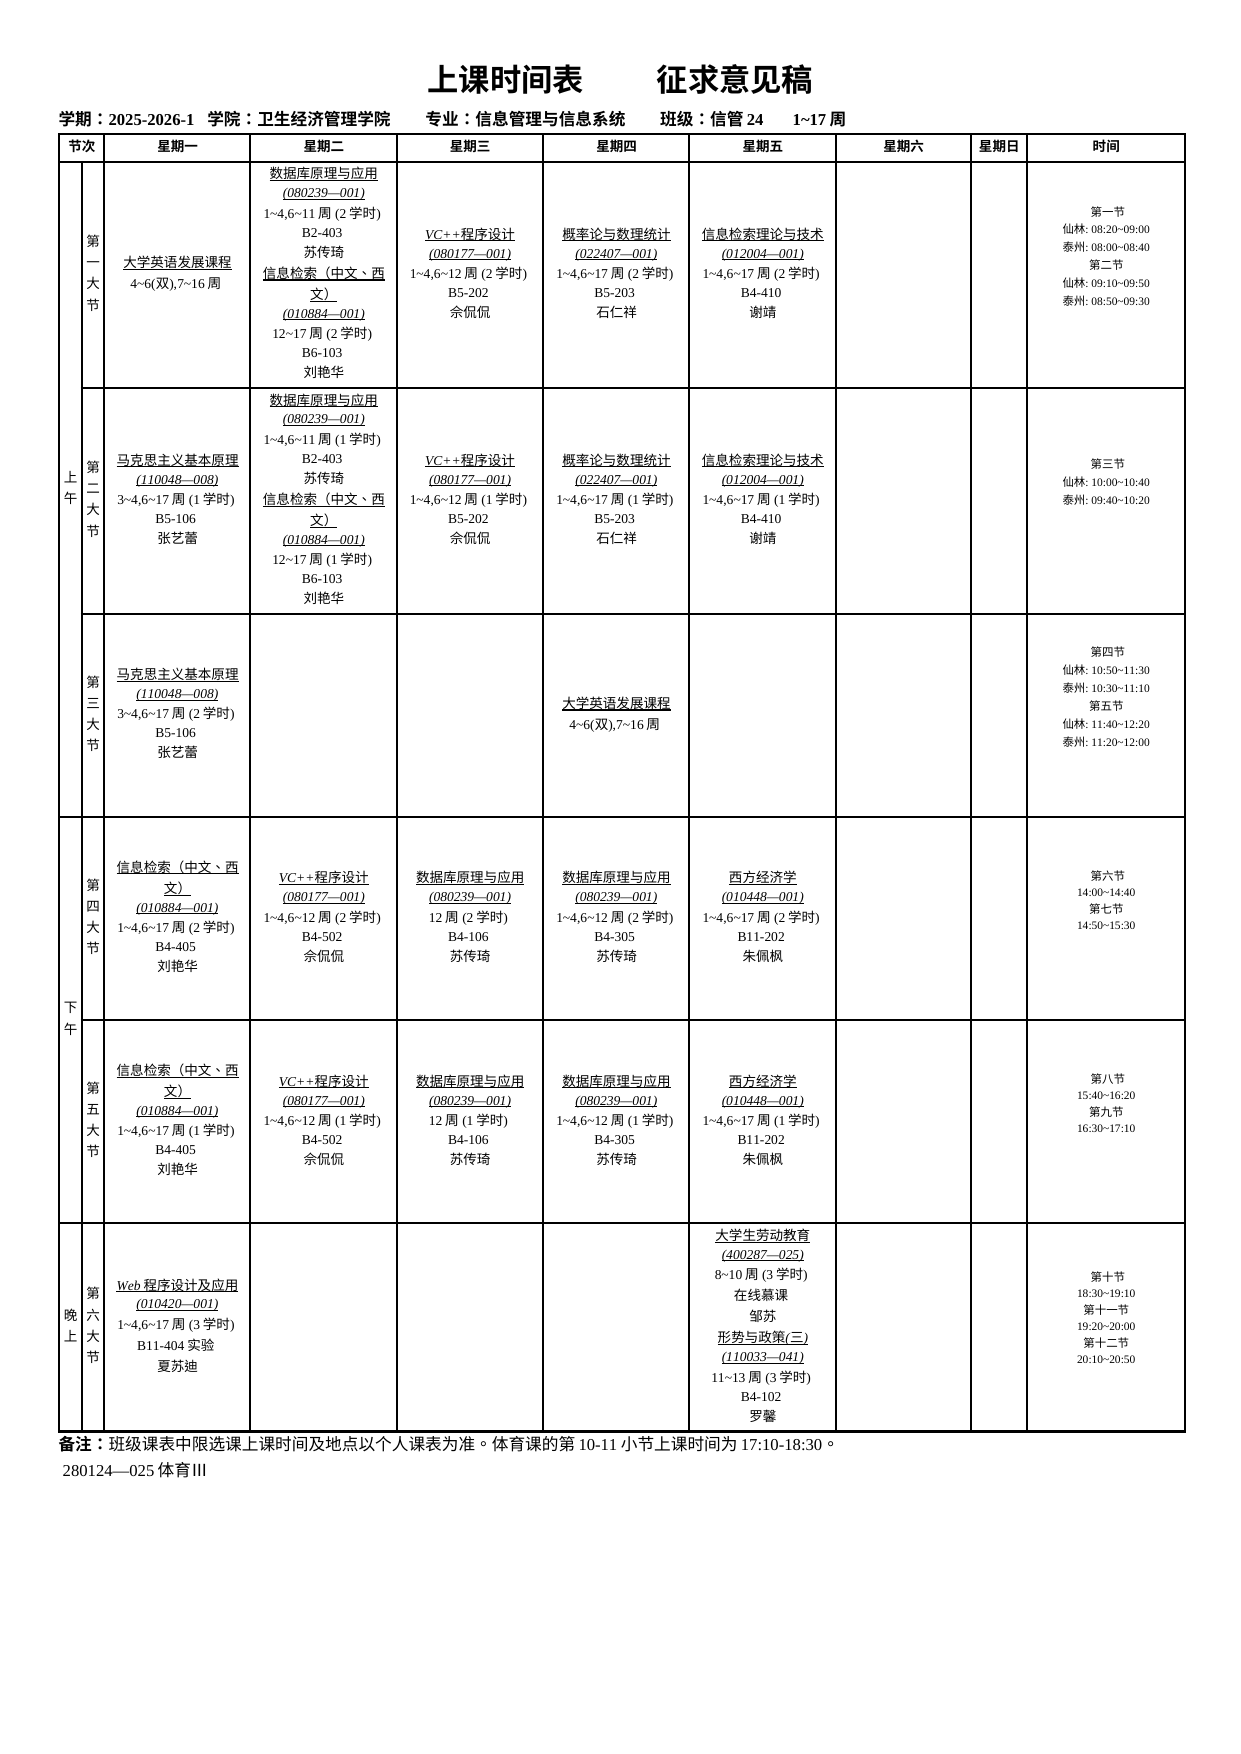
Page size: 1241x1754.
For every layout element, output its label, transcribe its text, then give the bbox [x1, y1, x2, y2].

table_cell Web程序设计及应用 (010420—001) 1~4,6~17周 (3学时) B11-404实验 夏苏迪 [105, 1224, 249, 1430]
table_cell VC++程序设计 (080177—001) 1~4,6~12周 (2学时) B5-202 佘侃侃 [398, 163, 542, 387]
table_cell 第三节 仙林: 10:00~10:40 泰州: 09:40~10:20 [1028, 389, 1184, 613]
table_cell 概率论与数理统计 (022407—001) 1~4,6~17周 (1学时) B5-203 石仁祥 [544, 389, 688, 613]
table_cell [690, 615, 835, 816]
table_cell [972, 389, 1026, 613]
table_cell 第二大节 [83, 389, 103, 613]
table_cell 马克思主义基本原理 (110048—008) 3~4,6~17周 (2学时) B5-106 张艺蕾 [105, 615, 249, 816]
table_cell 第一节 仙林: 08:20~09:00 泰州: 08:00~08:40 第二节 仙林: 09:10~09:50 泰州: 08:50~09:30 [1028, 163, 1184, 387]
table_cell [837, 1224, 970, 1430]
table_cell [837, 163, 970, 387]
table_cell 信息检索（中文、西文） (010884—001) 1~4,6~17周 (2学时) B4-405 刘艳华 [105, 818, 249, 1019]
table_cell 第三大节 [83, 615, 103, 816]
text 学期：2025-2026-1 学院：卫生经济管理学院 专业：信息管理与信息系统 班级：信管24 1~17周 [58, 107, 1182, 130]
table_cell 马克思主义基本原理 (110048—008) 3~4,6~17周 (1学时) B5-106 张艺蕾 [105, 389, 249, 613]
table_header 星期三 [398, 135, 542, 161]
table_cell [544, 1224, 688, 1430]
text 备注：班级课表中限选课上课时间及地点以个人课表为准。体育课的第10-11小节上课时间为17:10-18:30。 [58, 1433, 1182, 1455]
table_cell [972, 818, 1026, 1019]
table_cell [837, 615, 970, 816]
table_cell VC++程序设计 (080177—001) 1~4,6~12周 (2学时) B4-502 佘侃侃 [251, 818, 396, 1019]
table_cell 大学英语发展课程 4~6(双),7~16周 [544, 615, 688, 816]
table_cell [837, 818, 970, 1019]
table_cell 第六大节 [83, 1224, 103, 1430]
table_cell 第一大节 [83, 163, 103, 387]
table_cell 第四节 仙林: 10:50~11:30 泰州: 10:30~11:10 第五节 仙林: 11:40~12:20 泰州: 11:20~12:00 [1028, 615, 1184, 816]
table_cell [972, 1021, 1026, 1222]
table_cell 数据库原理与应用 (080239—001) 12周 (2学时) B4-106 苏传琦 [398, 818, 542, 1019]
table_header 星期二 [251, 135, 396, 161]
table_cell 概率论与数理统计 (022407—001) 1~4,6~17周 (2学时) B5-203 石仁祥 [544, 163, 688, 387]
table_cell 数据库原理与应用 (080239—001) 1~4,6~11周 (1学时) B2-403 苏传琦 信息检索（中文、西文） (010884—001) 12~17周 (1学时) B6-103 刘艳华 [251, 389, 396, 613]
table_cell 上午 [60, 163, 81, 816]
table_cell 第五大节 [83, 1021, 103, 1222]
table_cell 数据库原理与应用 (080239—001) 1~4,6~11周 (2学时) B2-403 苏传琦 信息检索（中文、西文） (010884—001) 12~17周 (2学时) B6-103 刘艳华 [251, 163, 396, 387]
table_cell 信息检索理论与技术 (012004—001) 1~4,6~17周 (2学时) B4-410 谢靖 [690, 163, 835, 387]
table_cell [837, 1021, 970, 1222]
table_cell 信息检索（中文、西文） (010884—001) 1~4,6~17周 (1学时) B4-405 刘艳华 [105, 1021, 249, 1222]
table_header 节次 [60, 135, 103, 161]
text 上课时间表 征求意见稿 [58, 58, 1182, 101]
table_cell [398, 615, 542, 816]
table_cell [398, 1224, 542, 1430]
table_cell 第四大节 [83, 818, 103, 1019]
table_cell 大学英语发展课程 4~6(双),7~16周 [105, 163, 249, 387]
table_cell VC++程序设计 (080177—001) 1~4,6~12周 (1学时) B4-502 佘侃侃 [251, 1021, 396, 1222]
table_cell [972, 163, 1026, 387]
table_header 星期日 [972, 135, 1026, 161]
table_cell 信息检索理论与技术 (012004—001) 1~4,6~17周 (1学时) B4-410 谢靖 [690, 389, 835, 613]
table_header 星期一 [105, 135, 249, 161]
table_cell 第十节 18:30~19:10 第十一节 19:20~20:00 第十二节 20:10~20:50 [1028, 1224, 1184, 1430]
table_cell 第八节 15:40~16:20 第九节 16:30~17:10 [1028, 1021, 1184, 1222]
table_cell 数据库原理与应用 (080239—001) 12周 (1学时) B4-106 苏传琦 [398, 1021, 542, 1222]
table_cell 晚上 [60, 1224, 81, 1430]
table_cell [972, 1224, 1026, 1430]
table_header 时间 [1028, 135, 1184, 161]
table_header 星期四 [544, 135, 688, 161]
table_cell 数据库原理与应用 (080239—001) 1~4,6~12周 (1学时) B4-305 苏传琦 [544, 1021, 688, 1222]
table_cell [251, 1224, 396, 1430]
table_header 星期六 [837, 135, 970, 161]
table_cell 西方经济学 (010448—001) 1~4,6~17周 (2学时) B11-202 朱佩枫 [690, 818, 835, 1019]
table_cell 西方经济学 (010448—001) 1~4,6~17周 (1学时) B11-202 朱佩枫 [690, 1021, 835, 1222]
table_cell 第六节 14:00~14:40 第七节 14:50~15:30 [1028, 818, 1184, 1019]
table_cell [251, 615, 396, 816]
text 280124—025体育Ⅲ [58, 1458, 1182, 1481]
table_cell 数据库原理与应用 (080239—001) 1~4,6~12周 (2学时) B4-305 苏传琦 [544, 818, 688, 1019]
table_cell [837, 389, 970, 613]
table_cell 大学生劳动教育 (400287—025) 8~10周 (3学时) 在线慕课 邹苏 形势与政策(三) (110033—041) 11~13周 (3学时) B4-102 罗馨 [690, 1224, 835, 1430]
table_cell [972, 615, 1026, 816]
table_header 星期五 [690, 135, 835, 161]
table_cell VC++程序设计 (080177—001) 1~4,6~12周 (1学时) B5-202 佘侃侃 [398, 389, 542, 613]
table_cell 下午 [60, 818, 81, 1222]
